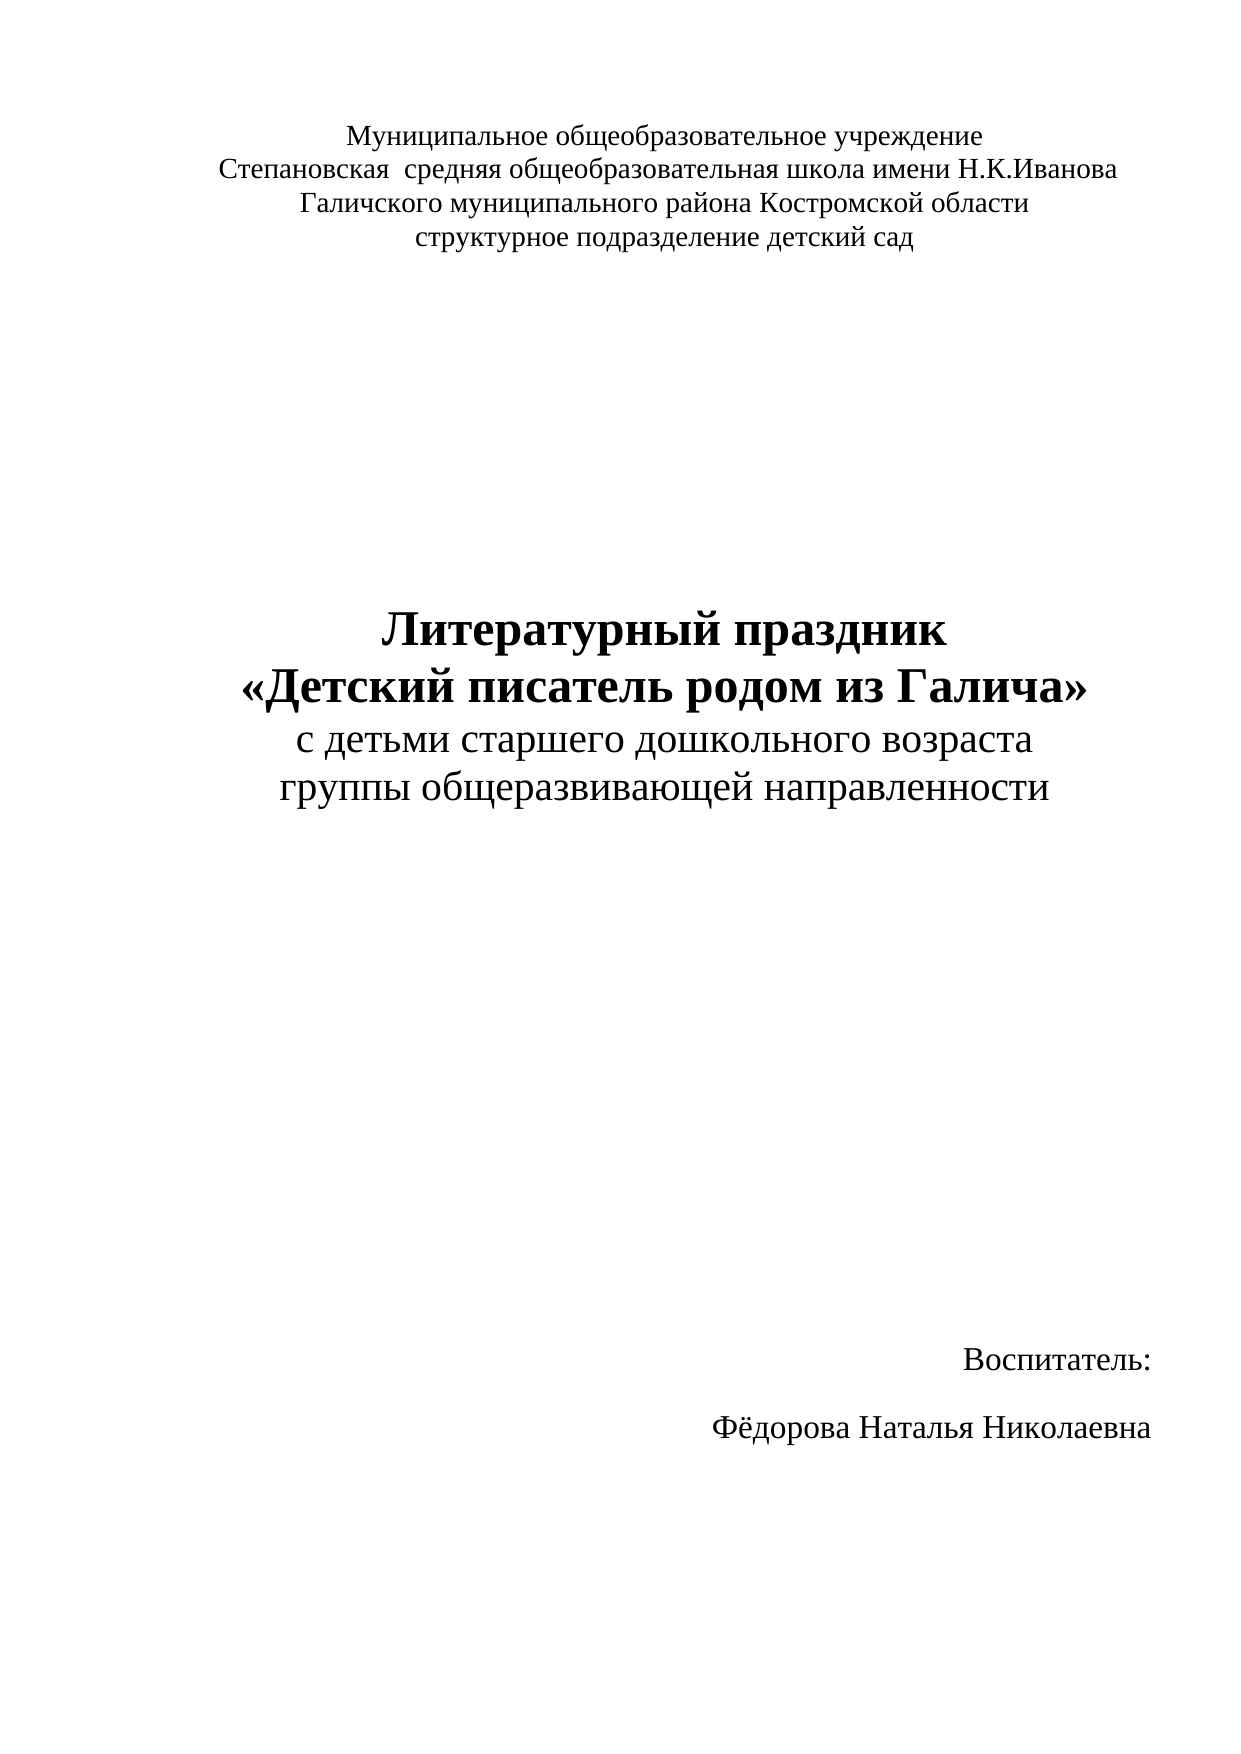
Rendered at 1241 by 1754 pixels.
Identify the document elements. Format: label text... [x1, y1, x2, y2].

text Степановская средняя общеобразовательная школа имени Н.К.Иванова [177, 152, 1152, 185]
text Воспитатель: [177, 1339, 1152, 1378]
text «Детский писатель родом из Галича» [177, 656, 1152, 714]
text с детьми старшего дошкольного возраста [177, 714, 1152, 762]
text Фёдорова Наталья Николаевна [177, 1407, 1152, 1445]
text группы общеразвивающей направленности [177, 762, 1152, 809]
text Литературный праздник [177, 599, 1152, 656]
text структурное подразделение детский сад [177, 219, 1152, 252]
text Муниципальное общеобразовательное учреждение [177, 118, 1152, 152]
text Галичского муниципального района Костромской области [177, 185, 1152, 219]
